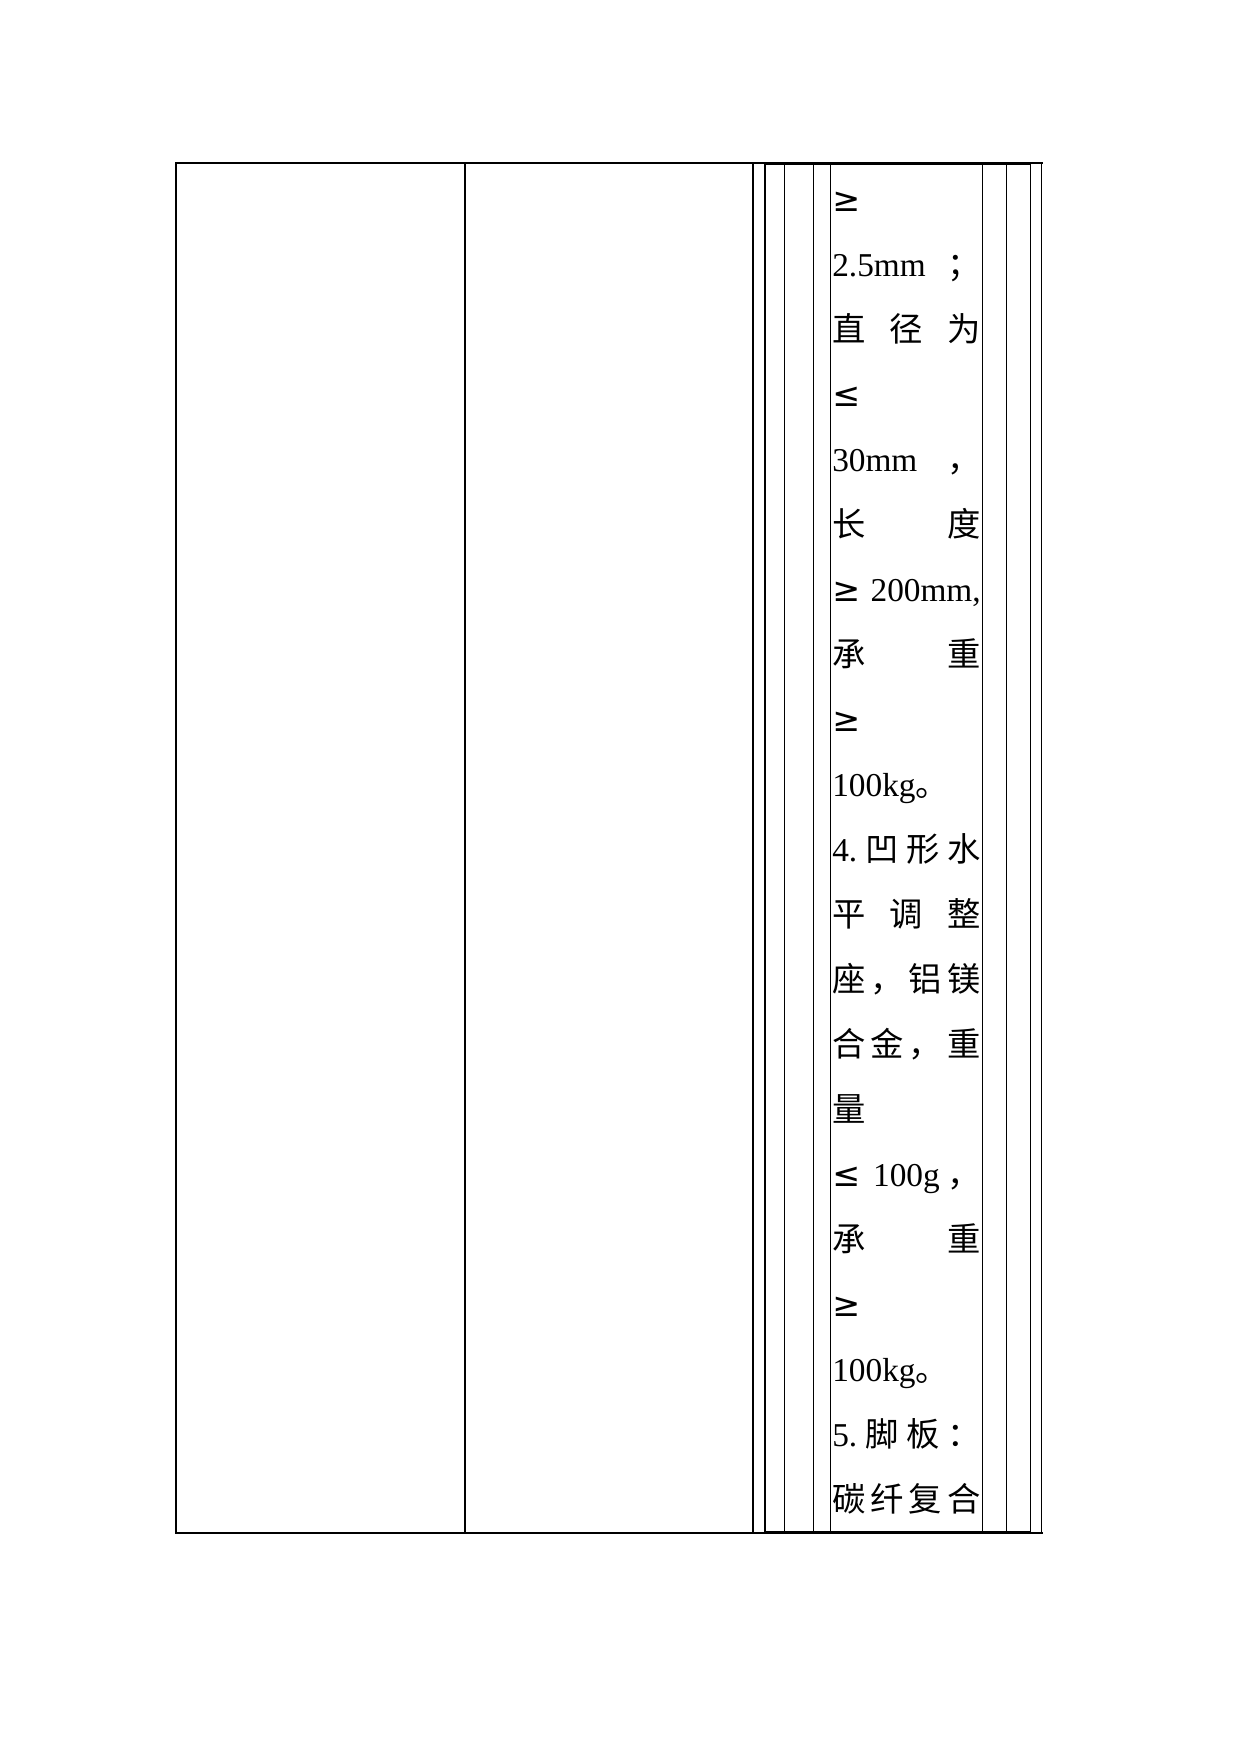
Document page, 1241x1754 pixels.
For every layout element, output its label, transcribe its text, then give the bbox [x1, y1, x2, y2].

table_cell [785, 165, 813, 1531]
table_cell 2 [466, 164, 752, 1532]
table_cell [1031, 164, 1041, 1532]
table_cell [983, 165, 1006, 1531]
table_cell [766, 165, 784, 1531]
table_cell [831, 165, 982, 1531]
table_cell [1007, 165, 1030, 1531]
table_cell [814, 165, 830, 1531]
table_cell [754, 164, 764, 1532]
table_cell [177, 164, 464, 1532]
